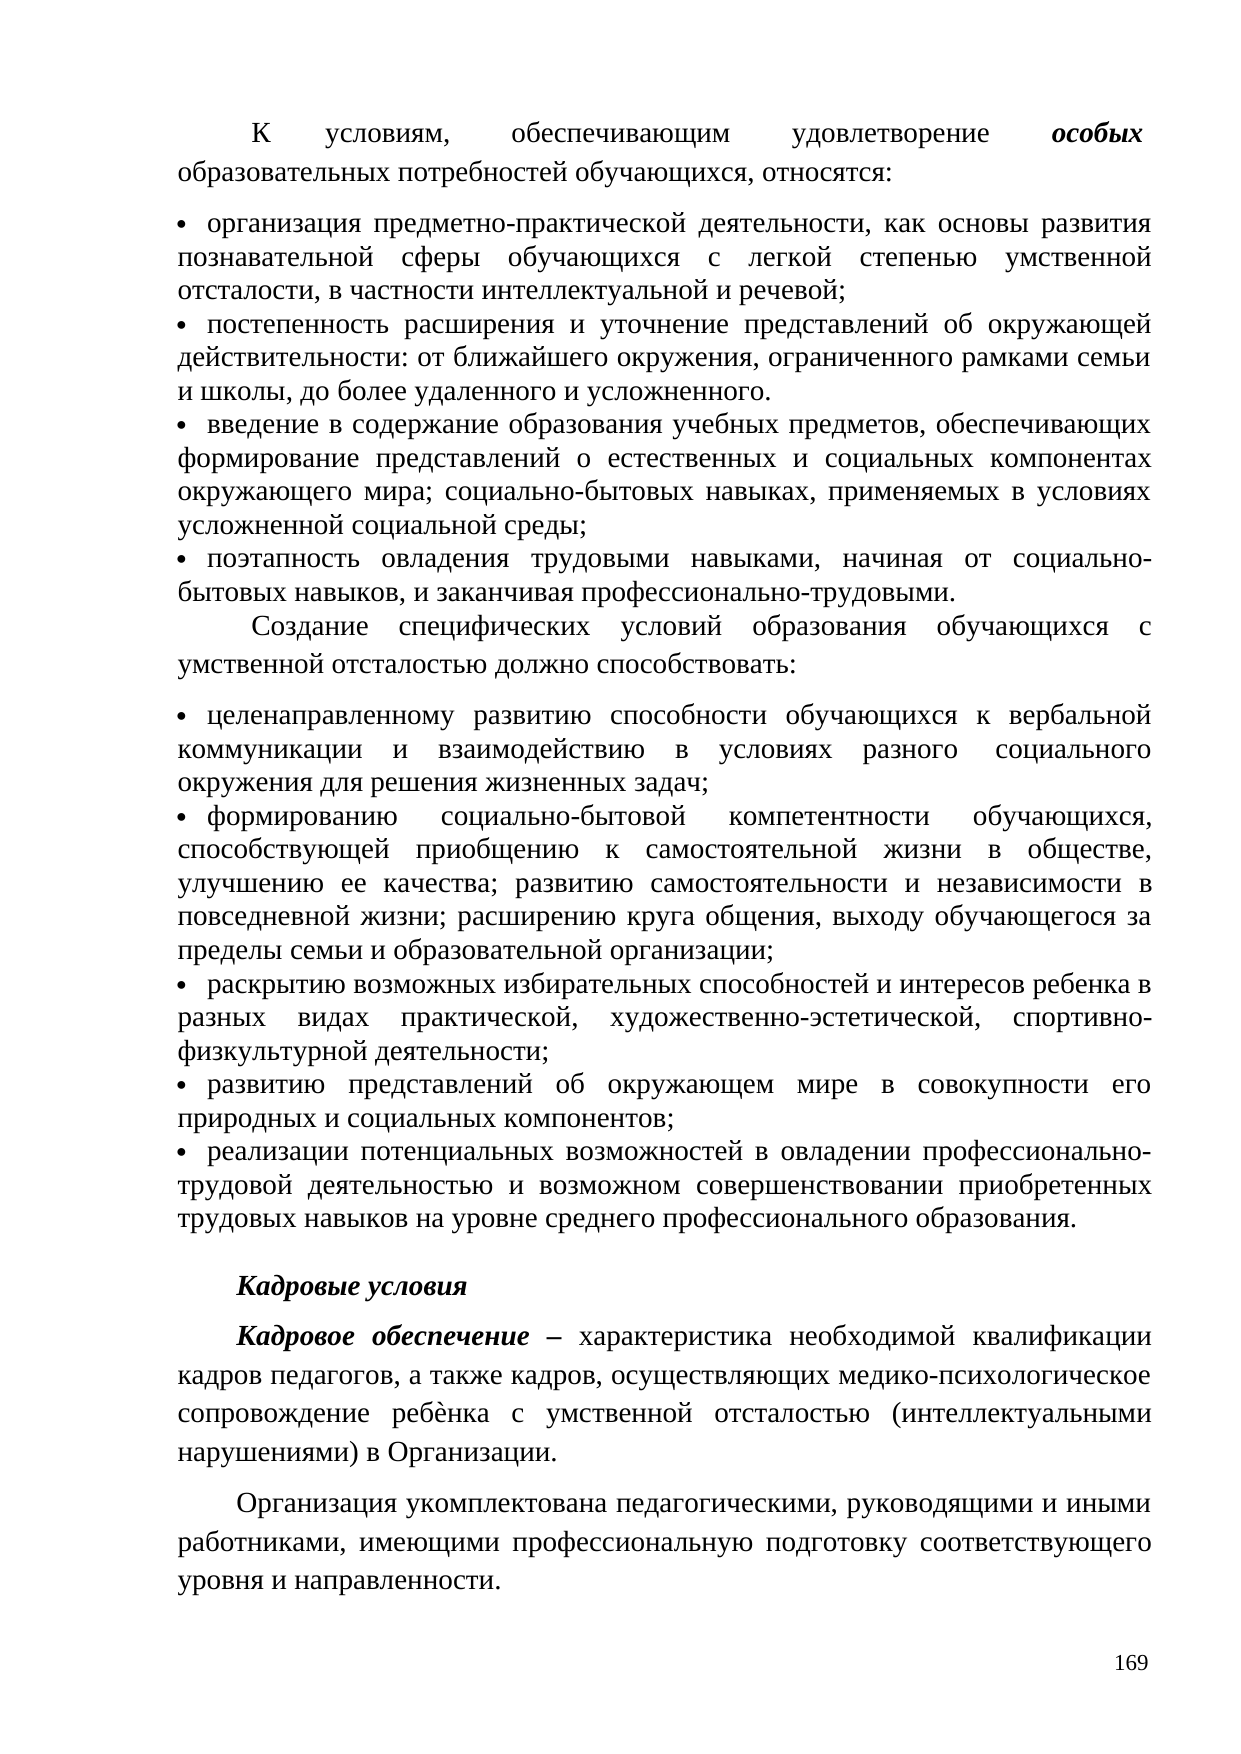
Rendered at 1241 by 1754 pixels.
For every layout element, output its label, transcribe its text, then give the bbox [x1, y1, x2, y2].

text Создание специфических условий образования обучающихся с умственной отсталостью должно способствовать: [177, 608, 1152, 680]
text образовательных потребностей обучающихся, относятся: [177, 154, 1176, 188]
subtitle Кадровые условия [236, 1268, 1176, 1302]
list поэтапность овладения трудовыми навыками, начиная от социально- бытовых навыков, и заканчивая профессионально-трудовыми. [177, 541, 1152, 608]
list развитию представлений об окружающем мире в совокупности его природных и социальных компонентов; [177, 1066, 1151, 1133]
text Организация укомплектована педагогическими, руководящими и иными работниками, имеющими профессиональную подготовку соответствующего уровня и направленности. [177, 1485, 1152, 1596]
list организация предметно-практической деятельности, как основы развития познавательной сферы обучающихся с легкой степенью умственной отсталости, в частности интеллектуальной и речевой; [177, 205, 1152, 306]
text Кадровое обеспечение – характеристика необходимой квалификации кадров педагогов, а также кадров, осуществляющих медико-психологическое сопровождение ребѐнка с умственной отсталостью (интеллектуальными нарушениями) в Организации. [177, 1318, 1152, 1468]
list реализации потенциальных возможностей в овладении профессионально- трудовой деятельностью и возможном совершенствовании приобретенных трудовых навыков на уровне среднего профессионального образования. [177, 1133, 1152, 1234]
text К условиям, обеспечивающим удовлетворение особых [251, 115, 1176, 149]
list введение в содержание образования учебных предметов, обеспечивающих формирование представлений о естественных и социальных компонентах окружающего мира; социально-бытовых навыках, применяемых в условиях усложненной социальной среды; [177, 406, 1152, 541]
list целенаправленному развитию способности обучающихся к вербальной коммуникации и взаимодействию в условиях разного социального окружения для решения жизненных задач; [177, 697, 1152, 798]
list формированию социально-бытовой компетентности обучающихся, способствующей приобщению к самостоятельной жизни в обществе, улучшению ее качества; развитию самостоятельности и независимости в повседневной жизни; расширению круга общения, выходу обучающегося за пределы семьи и образовательной организации; [177, 798, 1152, 966]
list постепенность расширения и уточнение представлений об окружающей действительности: от ближайшего окружения, ограниченного рамками семьи и школы, до более удаленного и усложненного. [177, 306, 1152, 406]
list раскрытию возможных избирательных способностей и интересов ребенка в разных видах практической, художественно-эстетической, спортивно- физкультурной деятельности; [177, 966, 1152, 1066]
